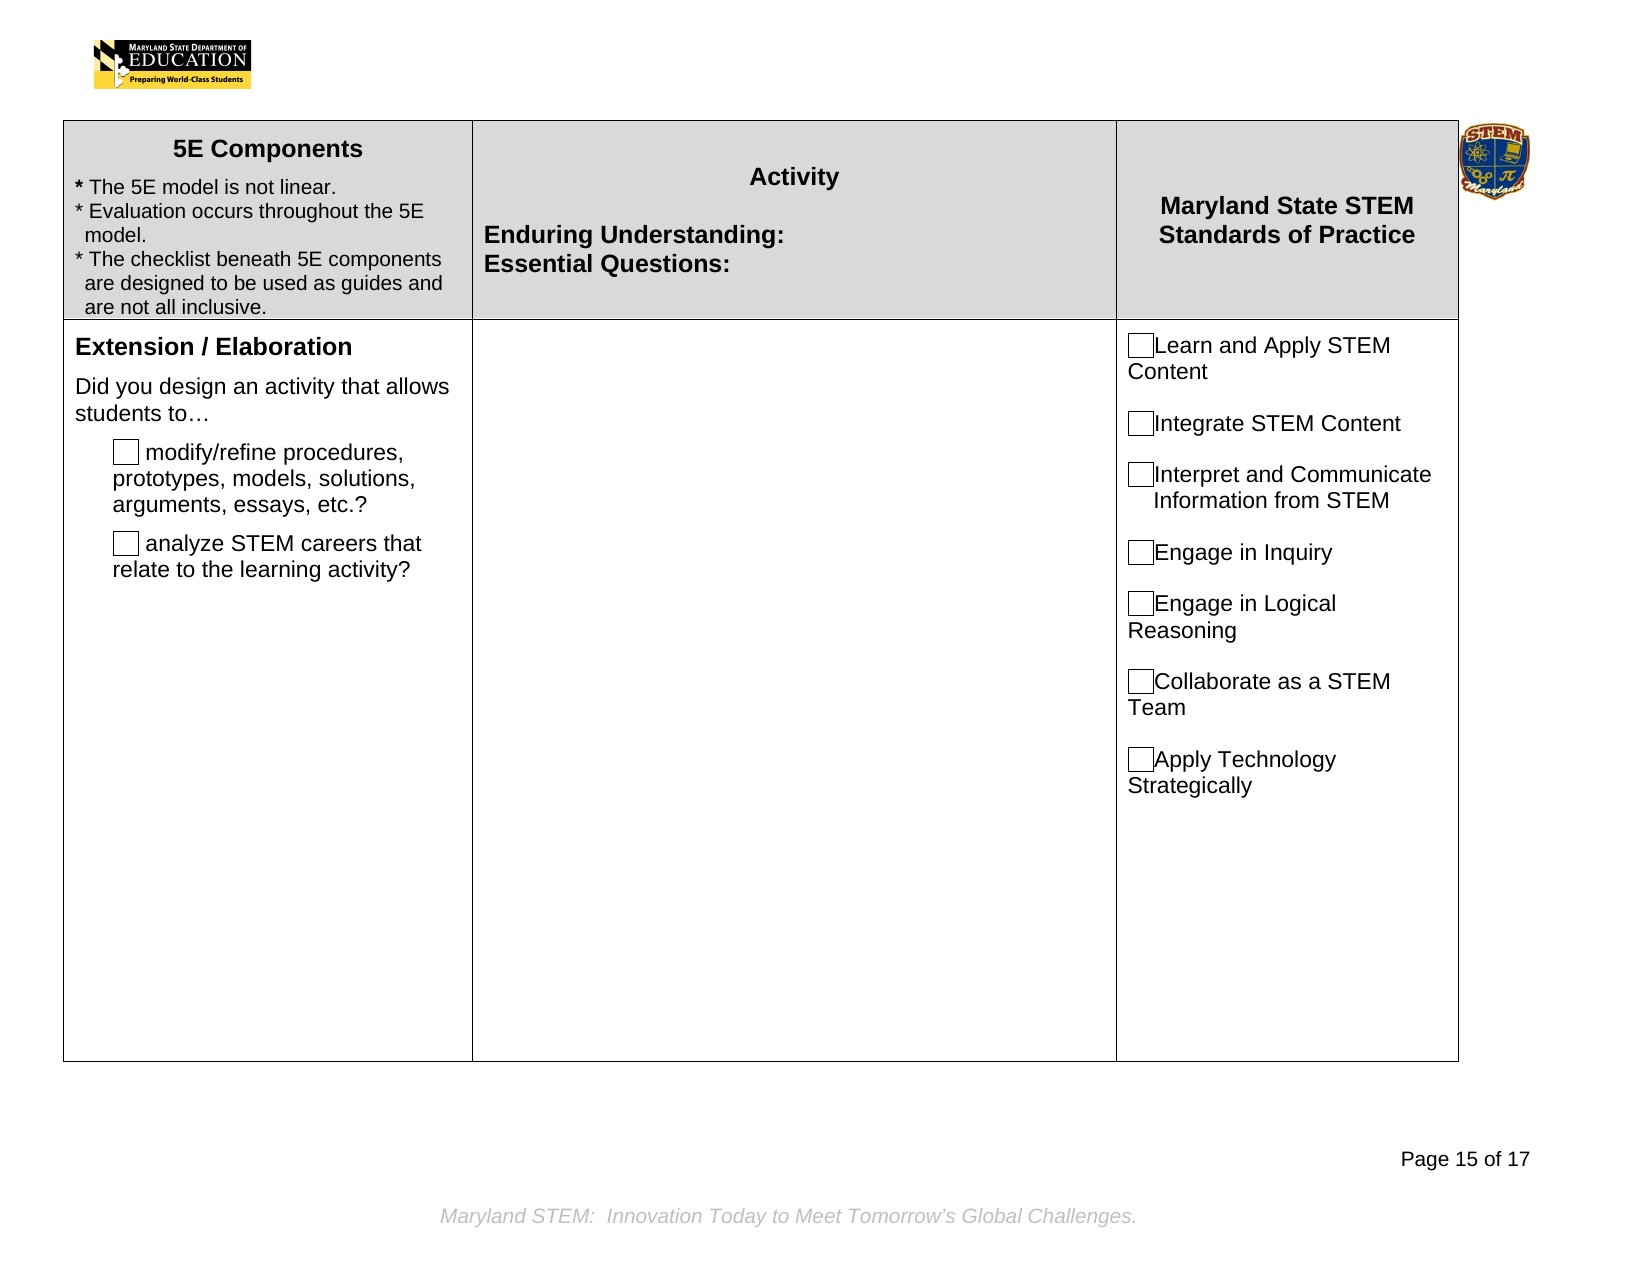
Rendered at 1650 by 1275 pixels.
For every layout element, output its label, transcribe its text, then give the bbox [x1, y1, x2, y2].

picture [93, 40, 252, 89]
table_cell [473, 320, 1116, 1061]
picture [1459, 123, 1530, 201]
table_cell Extension / Elaboration Did you design an activity that allows students to… modify/refine procedures, prototypes, models, solutions, arguments, essays, etc.? analyze STEM careers that relate to the learning activity? [64, 320, 472, 1061]
table_header Maryland State STEM Standards of Practice [1117, 121, 1458, 318]
table_header Activity Enduring Understanding: Essential Questions: [473, 121, 1116, 318]
table_header 5E Components * The 5E model is not linear. * Evaluation occurs throughout the 5E model. * The checklist beneath 5E components are designed to be used as guides and are not all inclusive. [64, 121, 472, 318]
